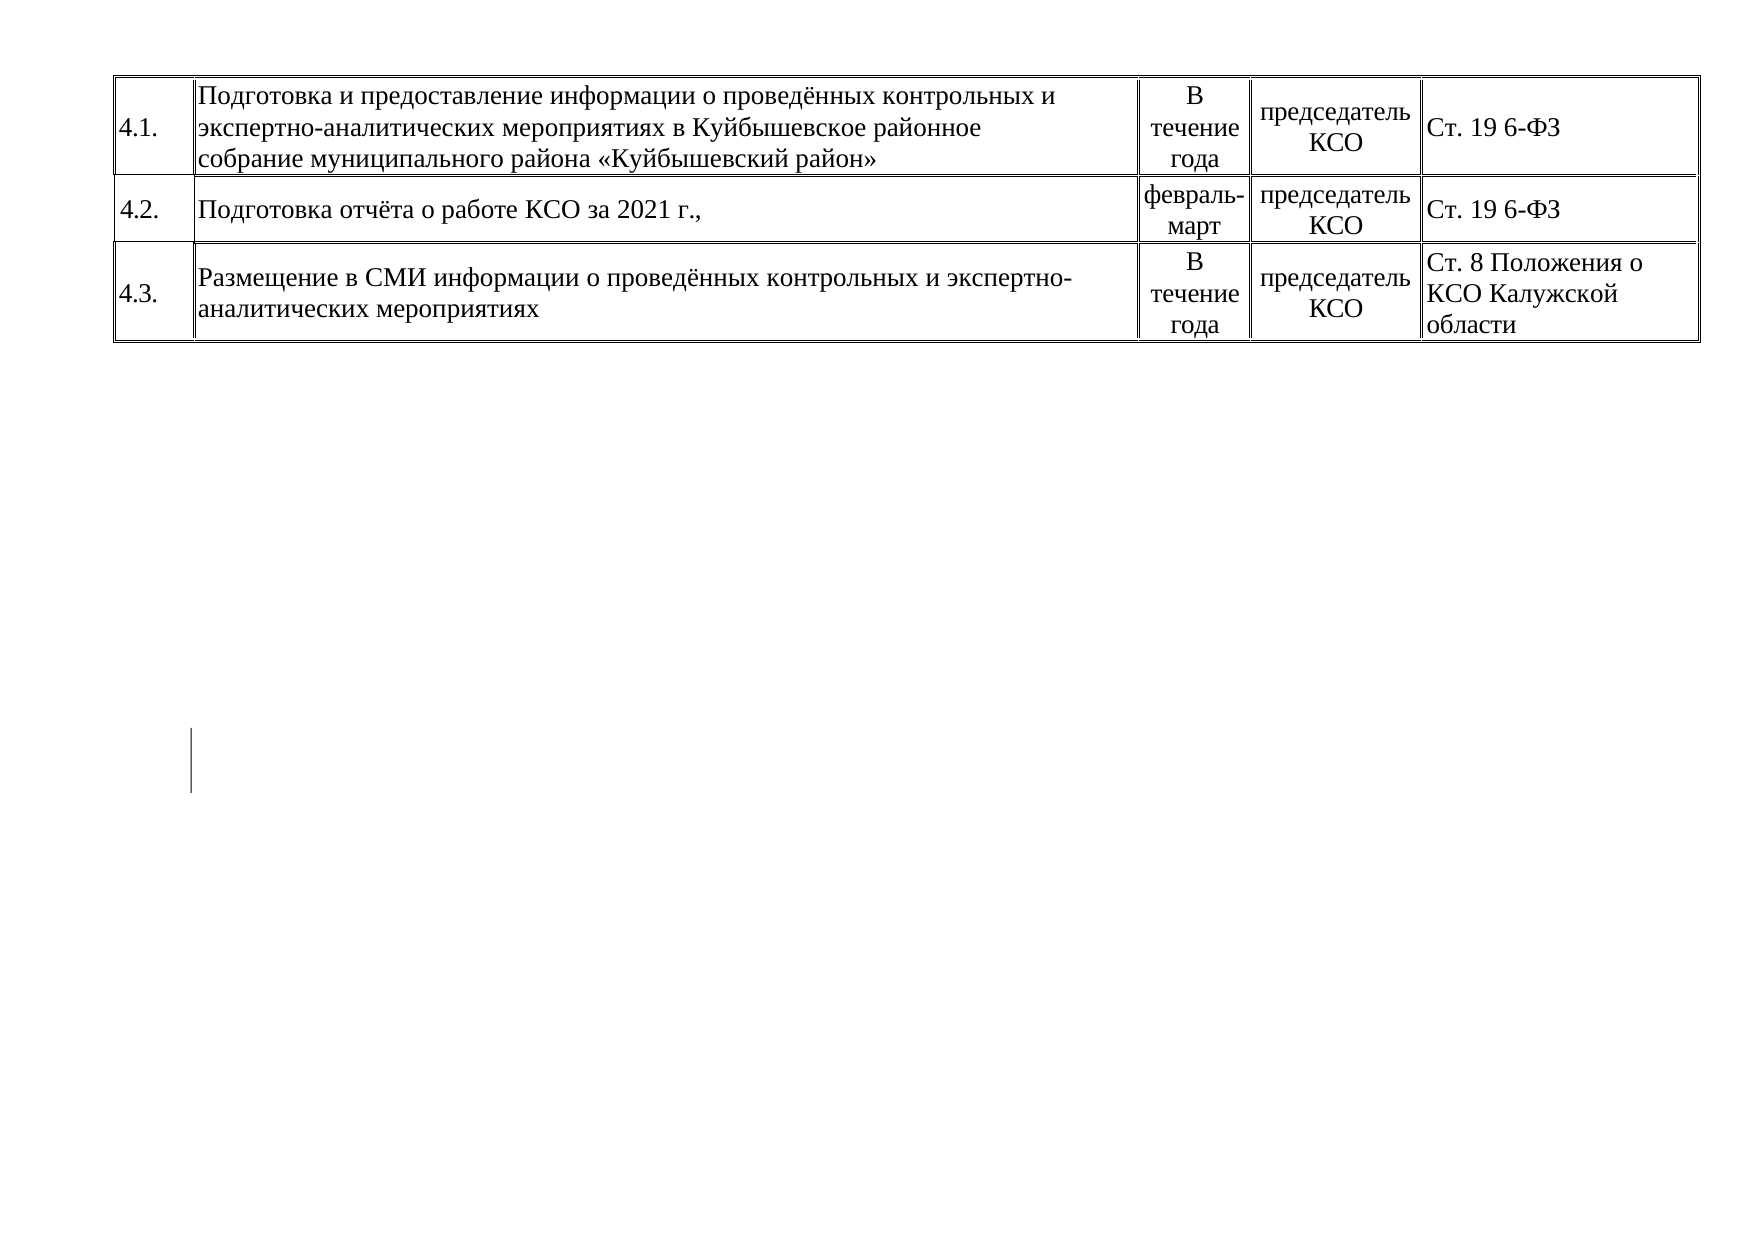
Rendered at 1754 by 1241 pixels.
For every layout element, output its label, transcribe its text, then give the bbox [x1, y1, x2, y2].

table_cell В течение года [1138, 76, 1251, 174]
table_cell Ст. 8 Положения о КСО Калужской области [1422, 241, 1699, 339]
table_cell В течение года [1138, 241, 1251, 339]
table_cell 4.1. [116, 78, 194, 174]
table_cell 4.3. [116, 242, 194, 339]
table_cell Размещение в СМИ информации о проведённых контрольных и экспертно- аналитических мероприятиях [194, 244, 1138, 339]
table_cell Подготовка и предоставление информации о проведённых контрольных и экспертно-аналитических мероприятиях в Куйбышевское районное собрание муниципального района «Куйбышевский район» [194, 78, 1138, 174]
table_cell февраль- март [1140, 177, 1249, 241]
table_cell Подготовка отчёта о работе КСО за 2021 г., [195, 177, 1137, 241]
table_cell председатель КСО [1251, 241, 1422, 339]
table_cell председатель КСО [1251, 76, 1422, 174]
table_cell председатель КСО [1252, 177, 1420, 241]
table_cell 4.2. [115, 175, 194, 241]
table_cell Ст. 19 6-ФЗ [1423, 174, 1698, 241]
table_cell Ст. 19 6-ФЗ [1422, 78, 1698, 174]
